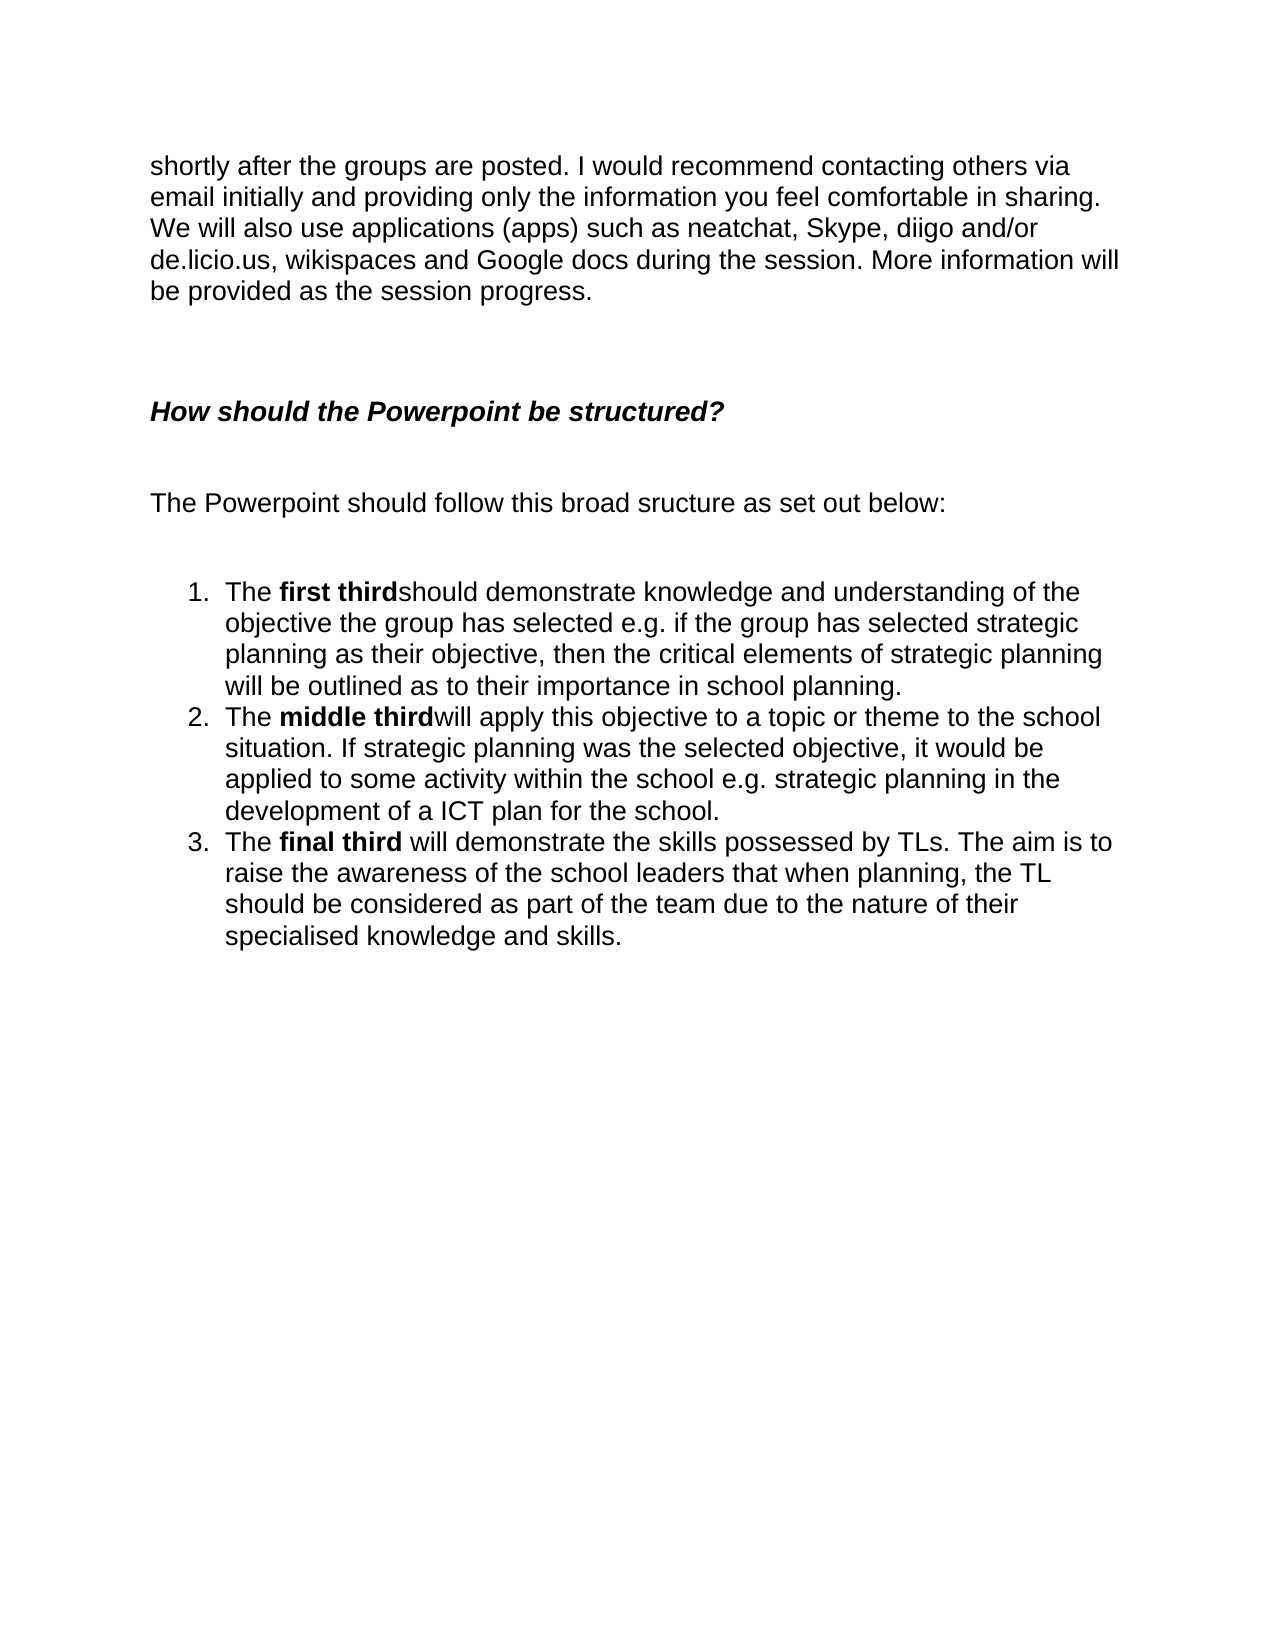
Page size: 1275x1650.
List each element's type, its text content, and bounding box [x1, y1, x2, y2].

list The final third will demonstrate the skills possessed by TLs. The aim is to raise the awareness of the school leaders that when planning, the TL should be considered as part of the team due to the nature of their specialised knowledge and skills. [187, 826, 1125, 951]
list The middle thirdwill apply this objective to a topic or theme to the school situation. If strategic planning was the selected objective, it would be applied to some activity within the school e.g. strategic planning in the development of a ICT plan for the school. [187, 701, 1125, 826]
list The first thirdshould demonstrate knowledge and understanding of the objective the group has selected e.g. if the group has selected strategic planning as their objective, then the critical elements of strategic planning will be outlined as to their importance in school planning. [187, 576, 1125, 701]
text How should the Powerpoint be structured? [150, 395, 1125, 427]
text The Powerpoint should follow this broad sructure as set out below: [150, 456, 1125, 547]
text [150, 150, 1125, 366]
